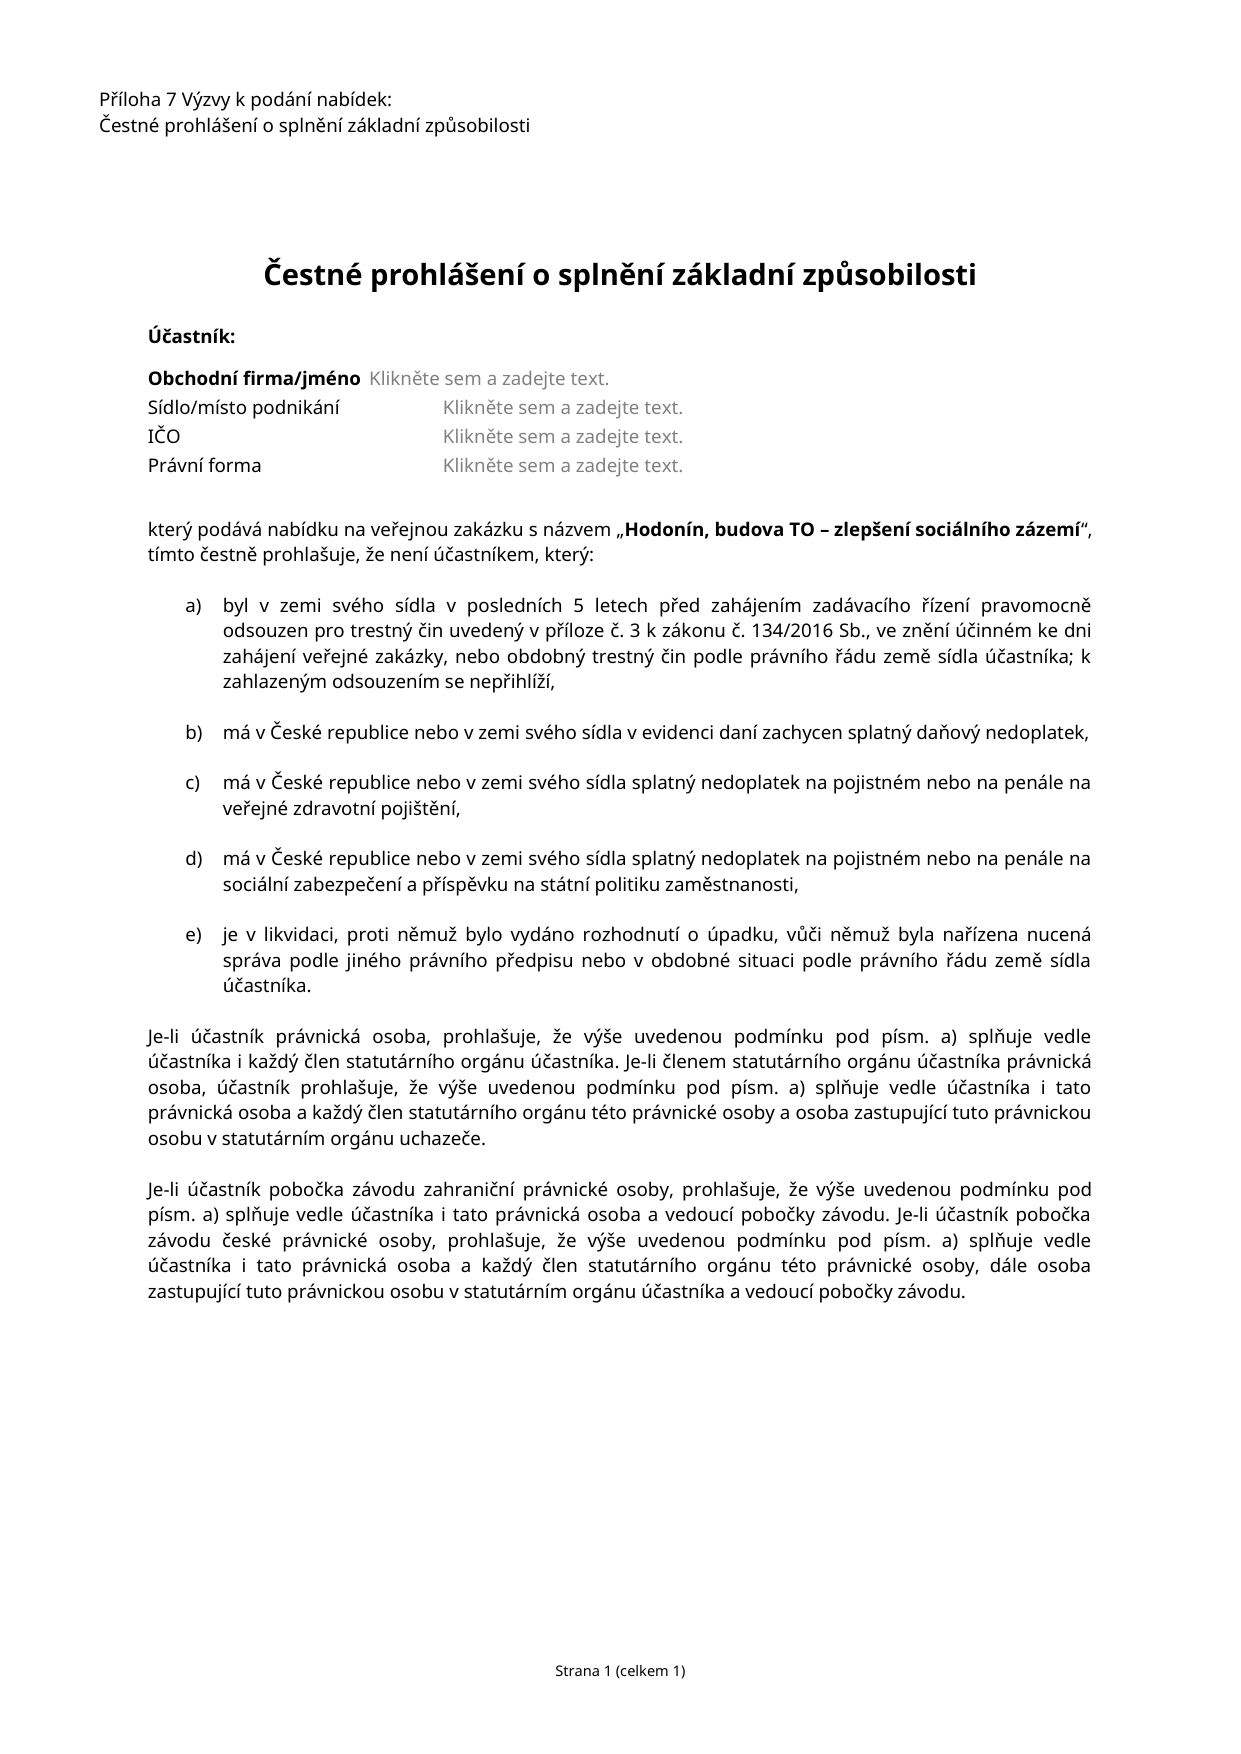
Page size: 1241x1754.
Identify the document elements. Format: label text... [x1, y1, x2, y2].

list je v likvidaci, proti němuž bylo vydáno rozhodnutí o úpadku, vůči němuž byla nařízena nucená správa podle jiného právního předpisu nebo v obdobné situaci podle právního řádu země sídla účastníka. [185, 922, 1093, 998]
title Čestné prohlášení o splnění základní způsobilosti [148, 254, 1093, 293]
text IČO [148, 420, 1093, 449]
list byl v zemi svého sídla v posledních 5 letech před zahájením zadávacího řízení pravomocně odsouzen pro trestný čin uvedený v příloze č. 3 k zákonu č. 134/2016 Sb., ve znění účinném ke dni zahájení veřejné zakázky, nebo obdobný trestný čin podle právního řádu země sídla účastníka; k zahlazeným odsouzením se nepřihlíží, [185, 592, 1093, 694]
list má v České republice nebo v zemi svého sídla splatný nedoplatek na pojistném nebo na penále na sociální zabezpečení a příspěvku na státní politiku zaměstnanosti, [185, 846, 1093, 897]
text Sídlo/místo podnikání [148, 391, 1093, 420]
text Je-li účastník pobočka závodu zahraniční právnické osoby, prohlašuje, že výše uvedenou podmínku pod písm. a) splňuje vedle účastníka i tato právnická osoba a vedoucí pobočky závodu. Je-li účastník pobočka závodu české právnické osoby, prohlašuje, že výše uvedenou podmínku pod písm. a) splňuje vedle účastníka i tato právnická osoba a každý člen statutárního orgánu této právnické osoby, dále osoba zastupující tuto právnickou osobu v statutárním orgánu účastníka a vedoucí pobočky závodu. [148, 1176, 1093, 1304]
text který podává nabídku na veřejnou zakázku s názvem „Hodonín, budova TO – zlepšení sociálního zázemí“, tímto čestně prohlašuje, že není účastníkem, který: [148, 516, 1093, 567]
text Právní forma [148, 449, 1093, 478]
text Obchodní firma/jméno [148, 362, 1093, 391]
text Je-li účastník právnická osoba, prohlašuje, že výše uvedenou podmínku pod písm. a) splňuje vedle účastníka i každý člen statutárního orgánu účastníka. Je-li členem statutárního orgánu účastníka právnická osoba, účastník prohlašuje, že výše uvedenou podmínku pod písm. a) splňuje vedle účastníka i tato právnická osoba a každý člen statutárního orgánu této právnické osoby a osoba zastupující tuto právnickou osobu v statutárním orgánu uchazeče. [148, 1023, 1093, 1151]
list má v České republice nebo v zemi svého sídla splatný nedoplatek na pojistném nebo na penále na veřejné zdravotní pojištění, [185, 769, 1093, 821]
text Účastník: [148, 318, 1093, 349]
list má v České republice nebo v zemi svého sídla v evidenci daní zachycen splatný daňový nedoplatek, [185, 719, 1093, 744]
